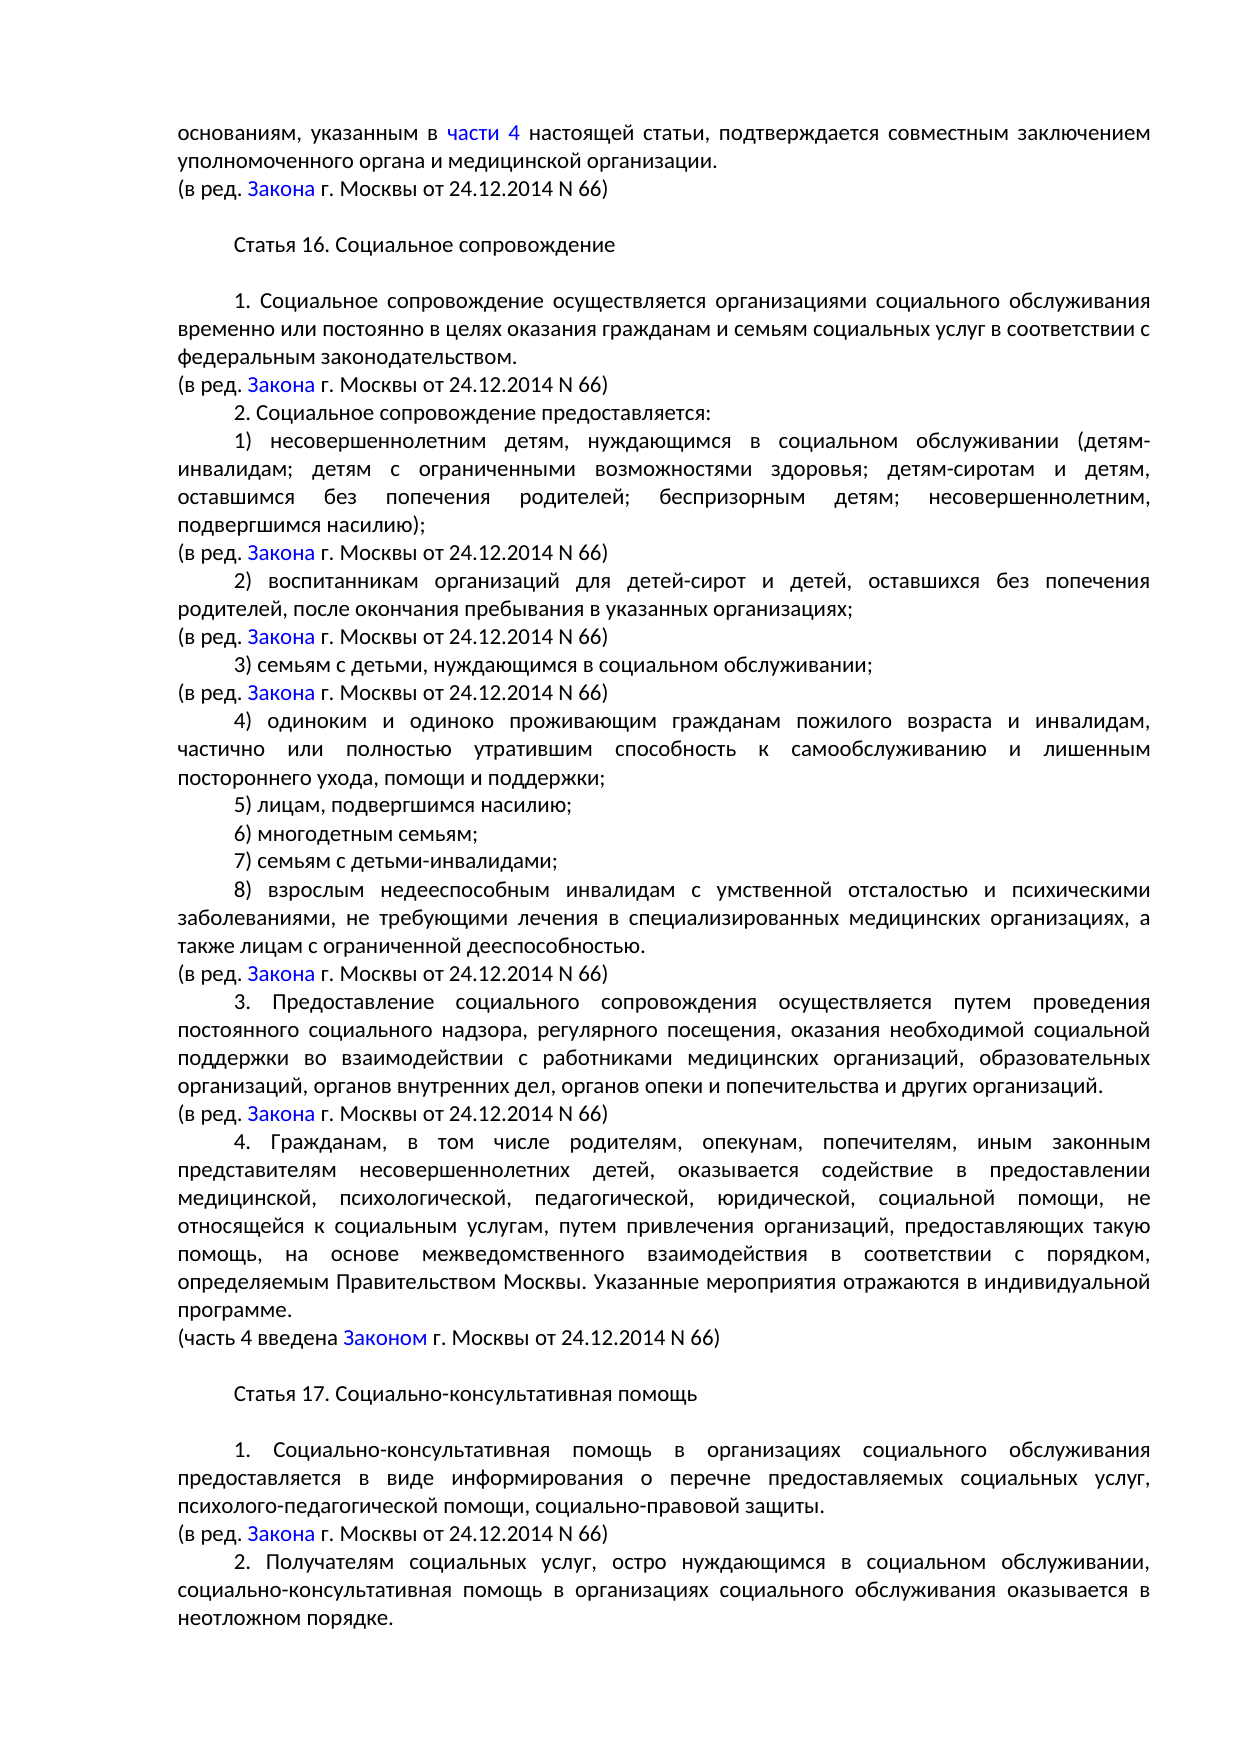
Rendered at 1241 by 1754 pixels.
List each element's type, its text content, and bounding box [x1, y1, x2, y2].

text Статья 16. Социальное сопровождение [177, 230, 1152, 258]
text (в ред. Закона г. Москвы от 24.12.2014 N 66) [177, 1099, 1152, 1127]
text 8) взрослым недееспособным инвалидам с умственной отсталостью и психическими заболеваниями, не требующими лечения в специализированных медицинских организациях, а также лицам с ограниченной дееспособностью. [177, 875, 1152, 959]
text (в ред. Закона г. Москвы от 24.12.2014 N 66) [177, 1519, 1152, 1547]
text (в ред. Закона г. Москвы от 24.12.2014 N 66) [177, 538, 1152, 566]
text 2) воспитанникам организаций для детей-сирот и детей, оставшихся без попечения родителей, после окончания пребывания в указанных организациях; [177, 566, 1152, 622]
text (в ред. Закона г. Москвы от 24.12.2014 N 66) [177, 678, 1152, 707]
text 4. Гражданам, в том числе родителям, опекунам, попечителям, иным законным представителям несовершеннолетних детей, оказывается содействие в предоставлении медицинской, психологической, педагогической, юридической, социальной помощи, не относящейся к социальным услугам, путем привлечения организаций, предоставляющих такую помощь, на основе межведомственного взаимодействия в соответствии с порядком, определяемым Правительством Москвы. Указанные мероприятия отражаются в индивидуальной программе. [177, 1127, 1152, 1323]
text (в ред. Закона г. Москвы от 24.12.2014 N 66) [177, 370, 1152, 398]
text 2. Социальное сопровождение предоставляется: [177, 398, 1152, 426]
text 6) многодетным семьям; [177, 819, 1152, 847]
text 3) семьям с детьми, нуждающимся в социальном обслуживании; [177, 651, 1152, 678]
text (в ред. Закона г. Москвы от 24.12.2014 N 66) [177, 959, 1152, 987]
text 1) несовершеннолетним детям, нуждающимся в социальном обслуживании (детям-инвалидам; детям с ограниченными возможностями здоровья; детям-сиротам и детям, оставшимся без попечения родителей; беспризорным детям; несовершеннолетним, подвергшимся насилию); [177, 426, 1152, 538]
text 2. Получателям социальных услуг, остро нуждающимся в социальном обслуживании, социально-консультативная помощь в организациях социального обслуживания оказывается в неотложном порядке. [177, 1547, 1152, 1631]
text 4) одиноким и одиноко проживающим гражданам пожилого возраста и инвалидам, частично или полностью утратившим способность к самообслуживанию и лишенным постороннего ухода, помощи и поддержки; [177, 707, 1152, 791]
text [177, 118, 1152, 174]
text 3. Предоставление социального сопровождения осуществляется путем проведения постоянного социального надзора, регулярного посещения, оказания необходимой социальной поддержки во взаимодействии с работниками медицинских организаций, образовательных организаций, органов внутренних дел, органов опеки и попечительства и других организаций. [177, 987, 1152, 1099]
text 1. Социальное сопровождение осуществляется организациями социального обслуживания временно или постоянно в целях оказания гражданам и семьям социальных услуг в соответствии с федеральным законодательством. [177, 286, 1152, 370]
text (в ред. Закона г. Москвы от 24.12.2014 N 66) [177, 622, 1152, 651]
text (часть 4 введена Законом г. Москвы от 24.12.2014 N 66) [177, 1323, 1152, 1351]
text 5) лицам, подвергшимся насилию; [177, 791, 1152, 819]
text 7) семьям с детьми-инвалидами; [177, 847, 1152, 875]
text (в ред. Закона г. Москвы от 24.12.2014 N 66) [177, 174, 1152, 202]
text 1. Социально-консультативная помощь в организациях социального обслуживания предоставляется в виде информирования о перечне предоставляемых социальных услуг, психолого-педагогической помощи, социально-правовой защиты. [177, 1435, 1152, 1519]
text Статья 17. Социально-консультативная помощь [177, 1379, 1152, 1407]
